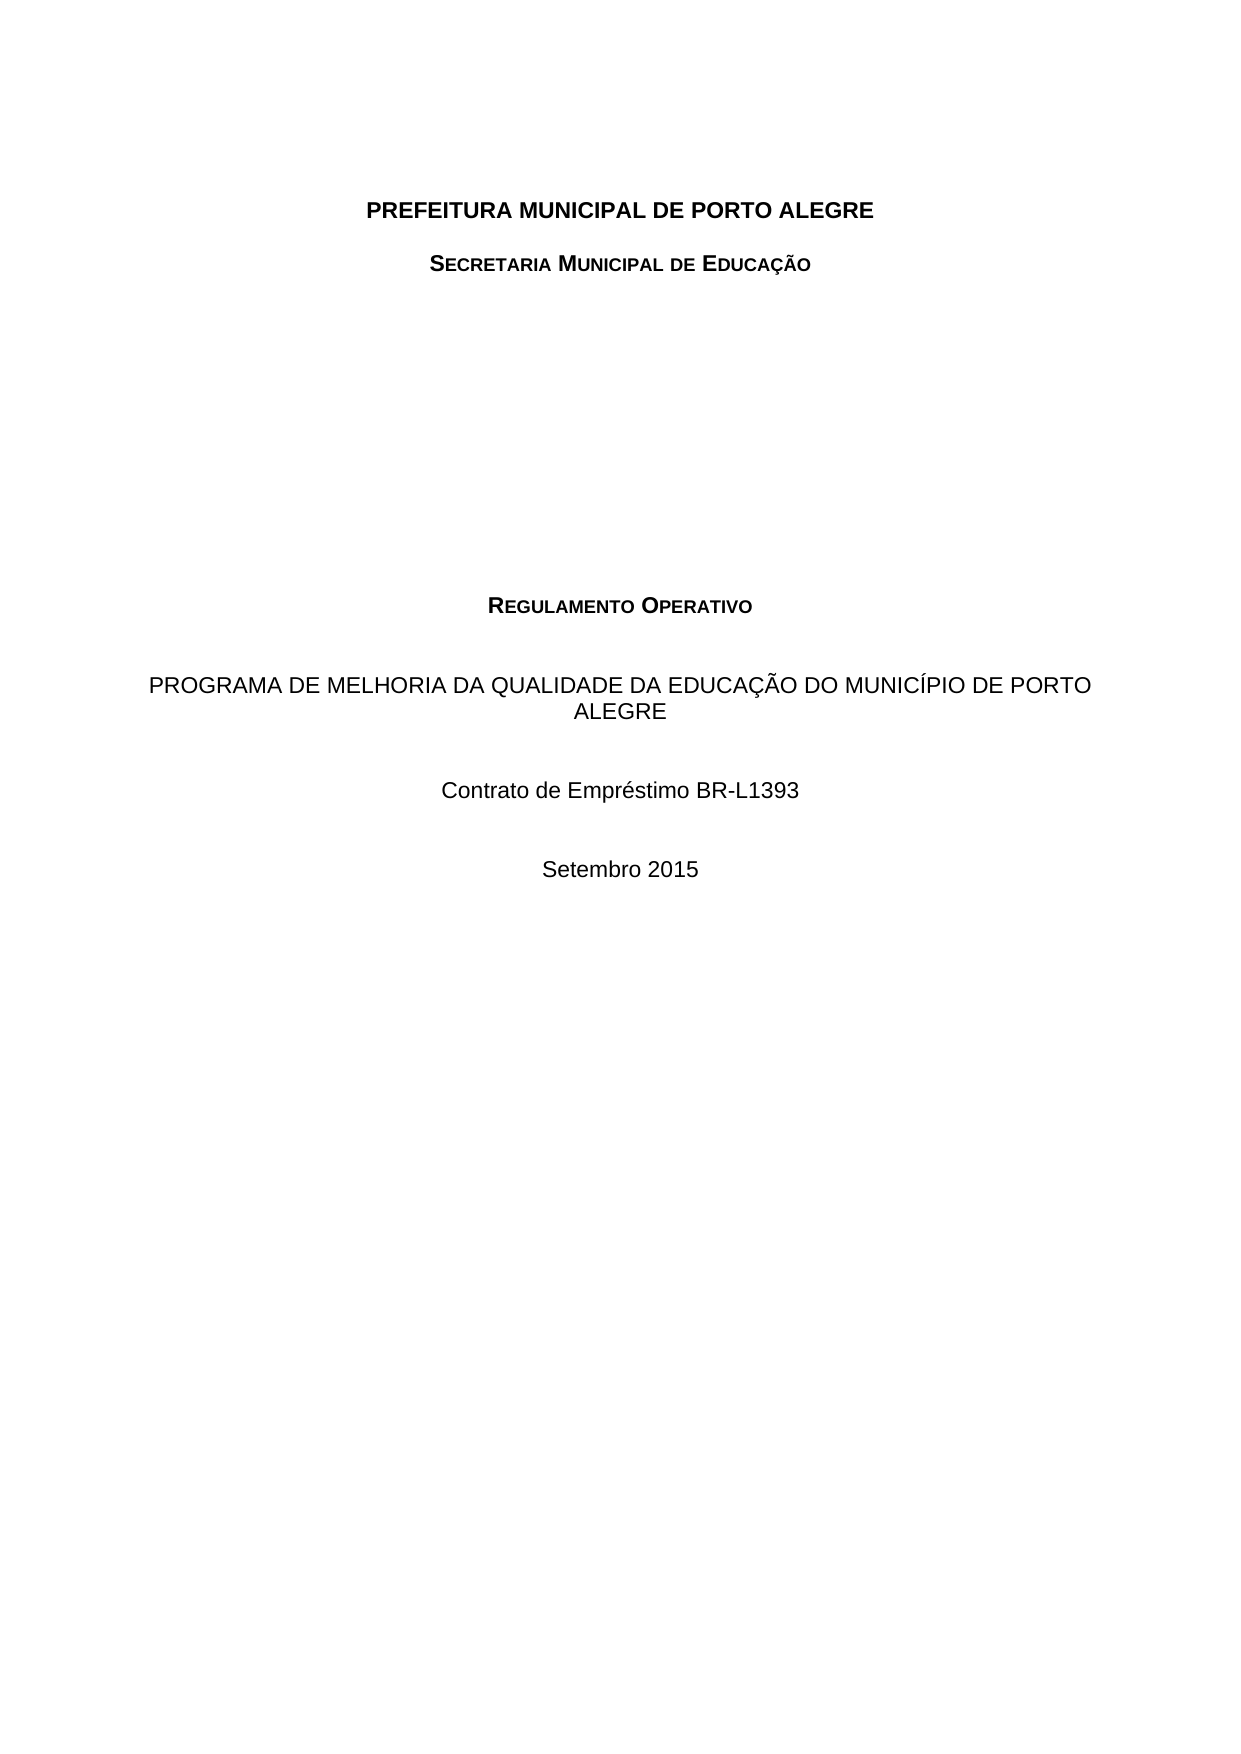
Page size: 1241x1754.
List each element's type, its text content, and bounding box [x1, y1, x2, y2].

text PROGRAMA DE MELHORIA DA QUALIDADE DA EDUCAÇÃO DO MUNICÍPIO DE PORTO ALEGRE [118, 672, 1122, 724]
text Contrato de Empréstimo BR-L1393 [118, 777, 1122, 803]
text Setembro 2015 [118, 856, 1122, 882]
text Secretaria Municipal de Educação [118, 250, 1122, 276]
text Regulamento Operativo [118, 592, 1122, 619]
text PREFEITURA MUNICIPAL DE PORTO ALEGRE [118, 197, 1122, 223]
